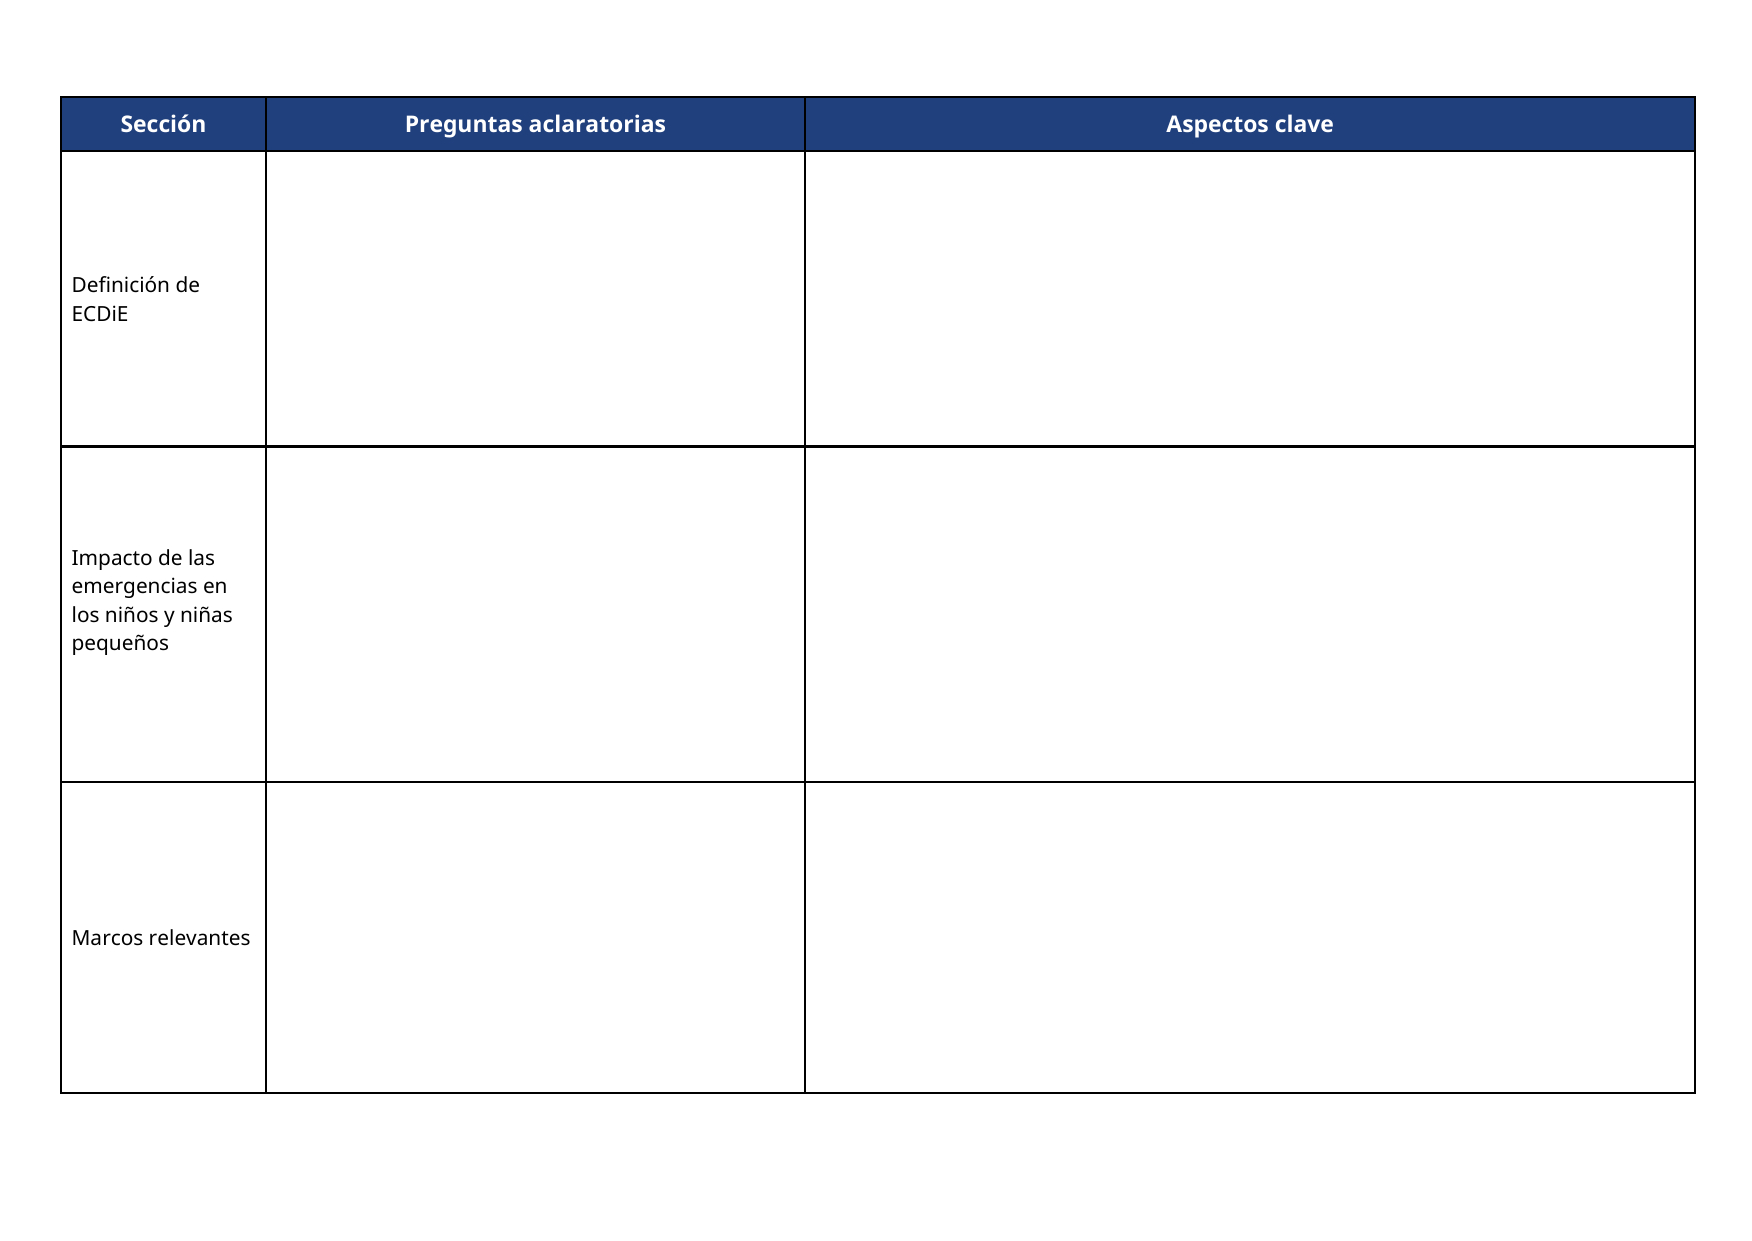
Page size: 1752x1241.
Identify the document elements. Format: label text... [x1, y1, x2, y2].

table_cell Impacto de las emergencias en los niños y niñas pequeños [62, 448, 265, 781]
table_cell [806, 783, 1694, 1092]
table_header Aspectos clave [806, 98, 1694, 150]
table_cell [806, 448, 1694, 781]
table_header Sección [62, 98, 265, 150]
table_cell [806, 152, 1694, 445]
table_cell Definición de ECDiE [62, 152, 265, 445]
table_header Preguntas aclaratorias [267, 98, 804, 150]
table_cell Marcos relevantes [62, 783, 265, 1092]
table_cell [267, 783, 804, 1092]
table_cell [267, 152, 804, 445]
table_cell [267, 448, 804, 781]
